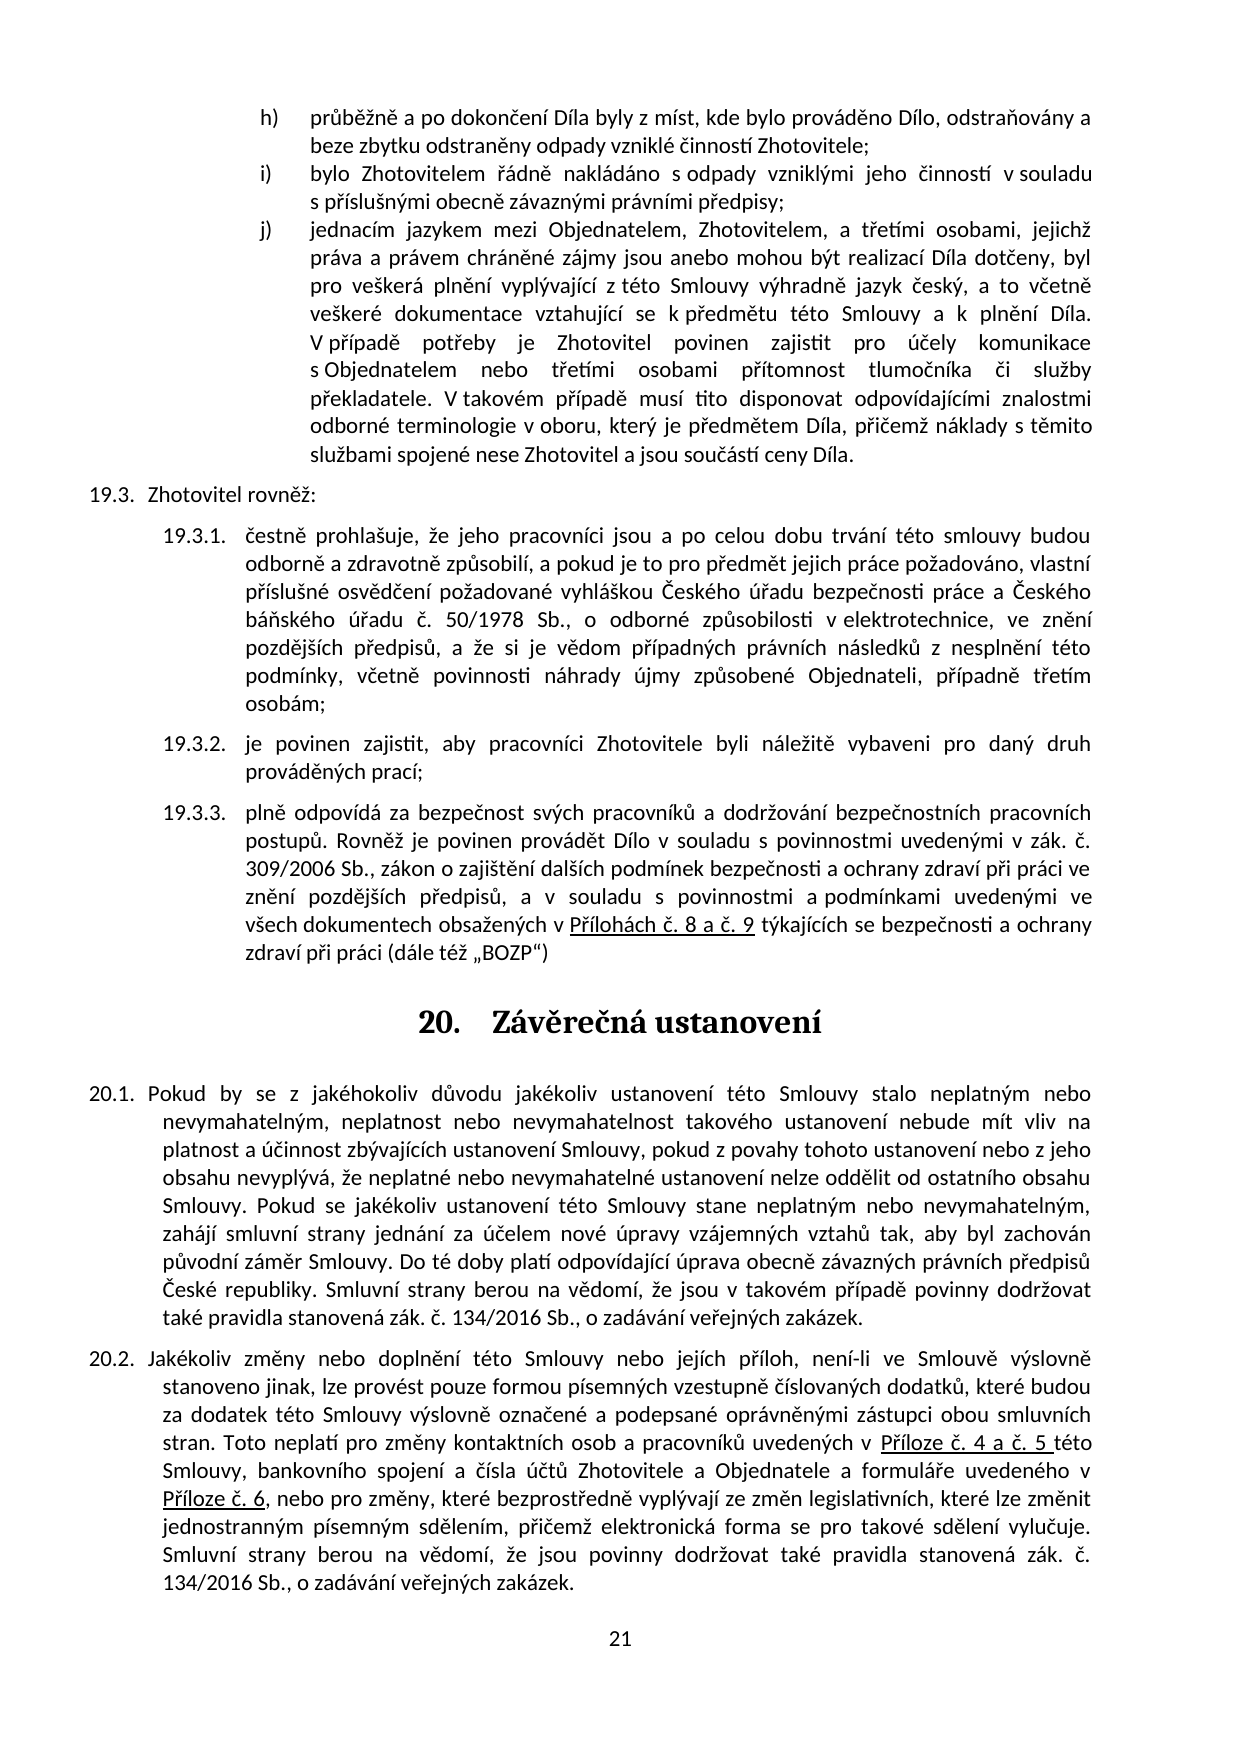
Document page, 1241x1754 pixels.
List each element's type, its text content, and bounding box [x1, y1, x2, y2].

subtitle bylo Zhotovitelem řádně nakládáno s odpady vzniklými jeho činností v souladu s příslušnými obecně závaznými právními předpisy; [260, 159, 1093, 216]
subtitle Zhotovitel rovněž: [88, 480, 1093, 508]
subtitle je povinen zajistit, aby pracovníci Zhotovitele byli náležitě vybaveni pro daný druh prováděných prací; [162, 729, 1093, 785]
subtitle plně odpovídá za bezpečnost svých pracovníků a dodržování bezpečnostních pracovních postupů. Rovněž je povinen provádět Dílo v souladu s povinnostmi uvedenými v zák. č. 309/2006 Sb., zákon o zajištění dalších podmínek bezpečnosti a ochrany zdraví při práci ve znění pozdějších předpisů, a v souladu s povinnostmi a podmínkami uvedenými ve všech dokumentech obsažených v Přílohách č. 8 a č. 9 týkajících se bezpečnosti a ochrany zdraví při práci (dále též „BOZP“) [162, 798, 1093, 966]
subtitle průběžně a po dokončení Díla byly z míst, kde bylo prováděno Dílo, odstraňovány a beze zbytku odstraněny odpady vzniklé činností Zhotovitele; [260, 103, 1093, 159]
subtitle jednacím jazykem mezi Objednatelem, Zhotovitelem, a třetími osobami, jejichž práva a právem chráněné zájmy jsou anebo mohou být realizací Díla dotčeny, byl pro veškerá plnění vyplývající z této Smlouvy výhradně jazyk český, a to včetně veškeré dokumentace vztahující se k předmětu této Smlouvy a k plnění Díla. V případě potřeby je Zhotovitel povinen zajistit pro účely komunikace s Objednatelem nebo třetími osobami přítomnost tlumočníka či služby překladatele. V takovém případě musí tito disponovat odpovídajícími znalostmi odborné terminologie v oboru, který je předmětem Díla, přičemž náklady s těmito službami spojené nese Zhotovitel a jsou součástí ceny Díla. [260, 216, 1093, 468]
subtitle čestně prohlašuje, že jeho pracovníci jsou a po celou dobu trvání této smlouvy budou odborně a zdravotně způsobilí, a pokud je to pro předmět jejich práce požadováno, vlastní příslušné osvědčení požadované vyhláškou Českého úřadu bezpečnosti práce a Českého báňského úřadu č. 50/1978 Sb., o odborné způsobilosti v elektrotechnice, ve znění pozdějších předpisů, a že si je vědom případných právních následků z nesplnění této podmínky, včetně povinnosti náhrady újmy způsobené Objednateli, případně třetím osobám; [162, 521, 1093, 717]
subtitle Jakékoliv změny nebo doplnění této Smlouvy nebo jejích příloh, není-li ve Smlouvě výslovně stanoveno jinak, lze provést pouze formou písemných vzestupně číslovaných dodatků, které budou za dodatek této Smlouvy výslovně označené a podepsané oprávněnými zástupci obou smluvních stran. Toto neplatí pro změny kontaktních osob a pracovníků uvedených v Příloze č. 4 a č. 5 této Smlouvy, bankovního spojení a čísla účtů Zhotovitele a Objednatele a formuláře uvedeného v Příloze č. 6, nebo pro změny, které bezprostředně vyplývají ze změn legislativních, které lze změnit jednostranným písemným sdělením, přičemž elektronická forma se pro takové sdělení vylučuje. Smluvní strany berou na vědomí, že jsou povinny dodržovat také pravidla stanovená zák. č. 134/2016 Sb., o zadávání veřejných zakázek. [88, 1344, 1093, 1596]
subtitle Pokud by se z jakéhokoliv důvodu jakékoliv ustanovení této Smlouvy stalo neplatným nebo nevymahatelným, neplatnost nebo nevymahatelnost takového ustanovení nebude mít vliv na platnost a účinnost zbývajících ustanovení Smlouvy, pokud z povahy tohoto ustanovení nebo z jeho obsahu nevyplývá, že neplatné nebo nevymahatelné ustanovení nelze oddělit od ostatního obsahu Smlouvy. Pokud se jakékoliv ustanovení této Smlouvy stane neplatným nebo nevymahatelným, zahájí smluvní strany jednání za účelem nové úpravy vzájemných vztahů tak, aby byl zachován původní záměr Smlouvy. Do té doby platí odpovídající úprava obecně závazných právních předpisů České republiky. Smluvní strany berou na vědomí, že jsou v takovém případě povinny dodržovat také pravidla stanovená zák. č. 134/2016 Sb., o zadávání veřejných zakázek. [88, 1079, 1093, 1332]
subtitle Závěrečná ustanovení [148, 1003, 1093, 1042]
